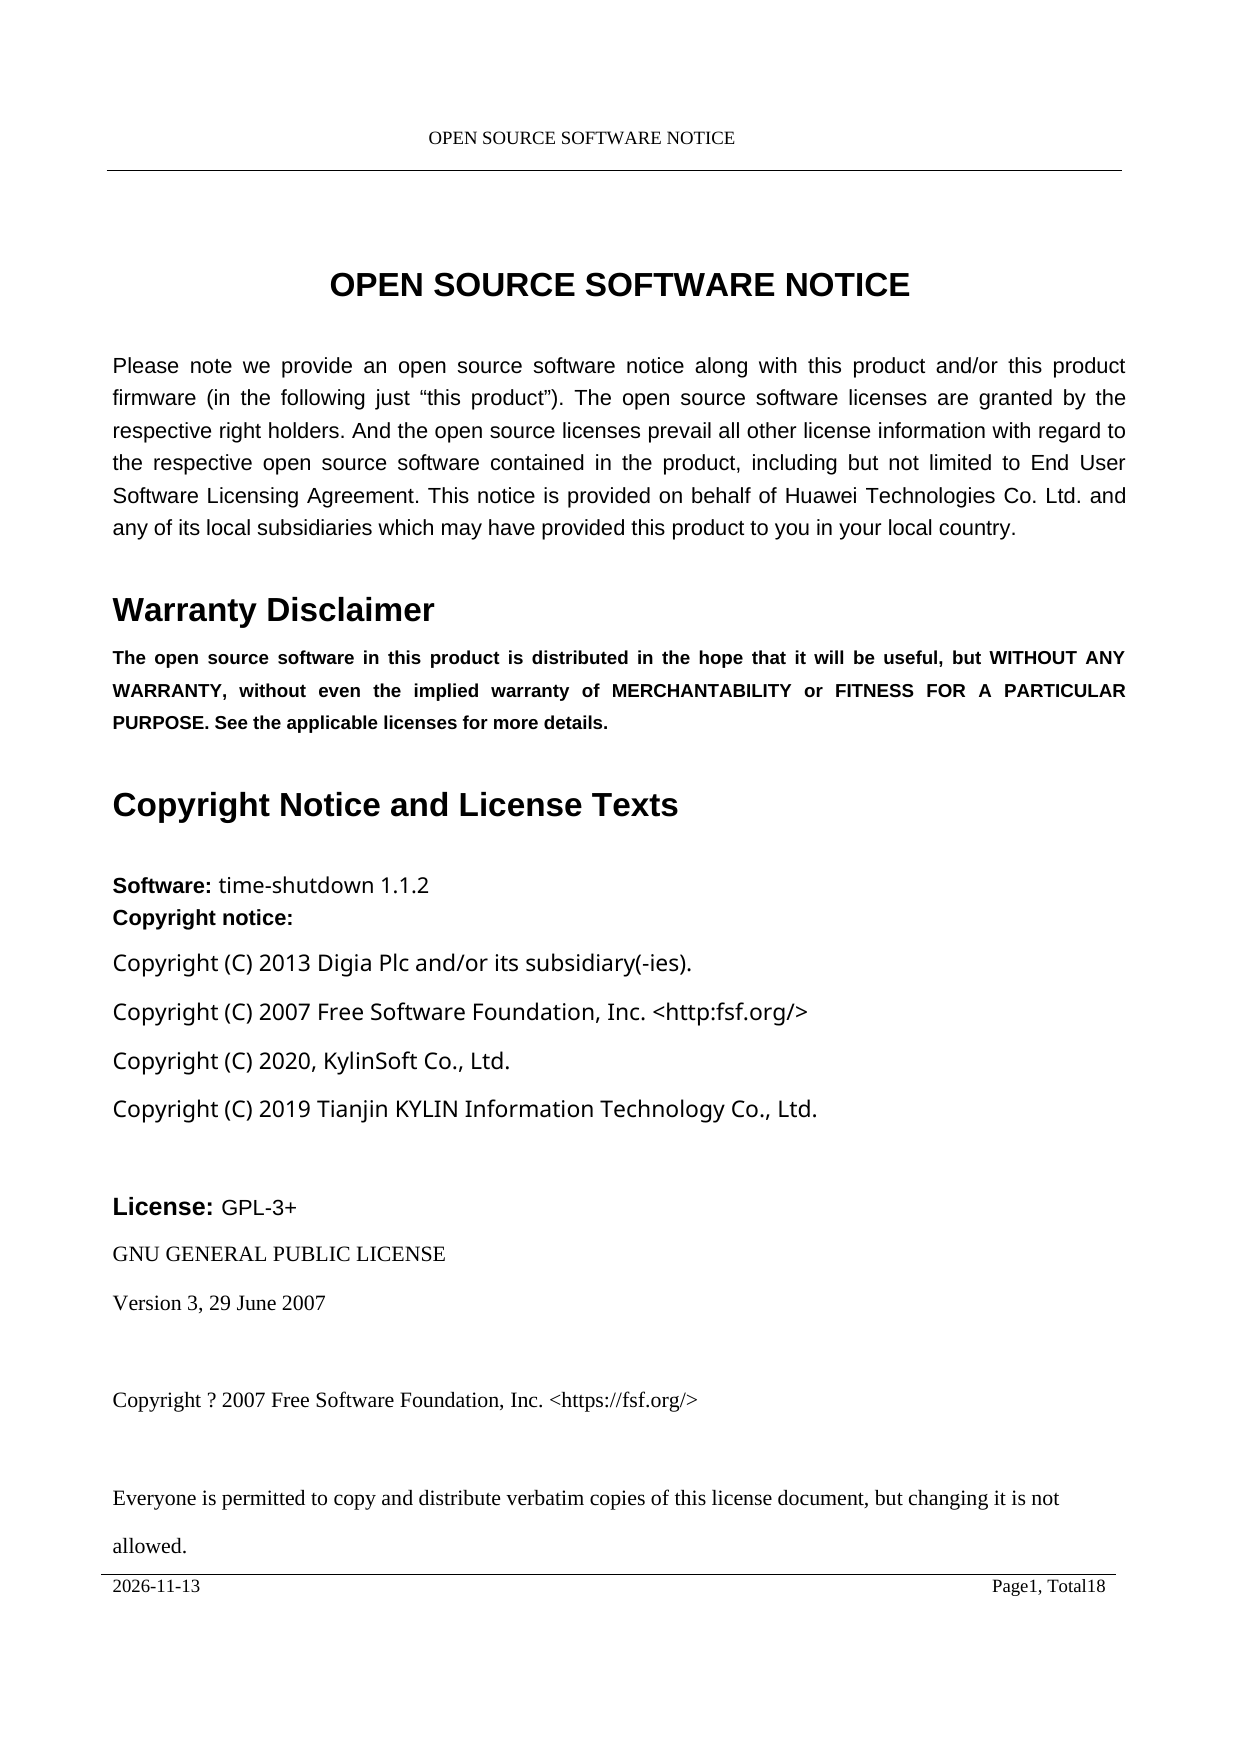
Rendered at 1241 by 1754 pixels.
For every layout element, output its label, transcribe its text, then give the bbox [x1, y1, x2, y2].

text License: GPL-3+ [112, 1190, 1128, 1223]
text The open source software in this product is distributed in the hope that it will be useful, but WITHOUT ANY WARRANTY, without even the implied warranty of MERCHANTABILITY or FITNESS FOR A PARTICULAR PURPOSE. See the applicable licenses for more details. [112, 641, 1128, 739]
text Copyright (C) 2013 Digia Plc and/or its subsidiary(-ies). Copyright (C) 2007 Free Software Foundation, Inc. <http:fsf.org/> Copyright (C) 2020, KylinSoft Co., Ltd. Copyright (C) 2019 Tianjin KYLIN Information Technology Co., Ltd. [112, 947, 1128, 1174]
text Copyright notice: [112, 901, 1128, 934]
text OPEN SOURCE SOFTWARE NOTICE [112, 251, 1128, 316]
text Copyright Notice and License Texts [112, 771, 1128, 836]
text Please note we provide an open source software notice along with this product and/or this product firmware (in the following just “this product”). The open source software licenses are granted by the respective right holders. And the open source licenses prevail all other license information with regard to the respective open source software contained in the product, including but not limited to End User Software Licensing Agreement. This notice is provided on behalf of Huawei Technologies Co. Ltd. and any of its local subsidiaries which may have provided this product to you in your local country. [112, 349, 1128, 544]
text Software: time-shutdown 1.1.2 [112, 869, 1128, 901]
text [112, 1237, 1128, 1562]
text Warranty Disclaimer [112, 576, 1128, 641]
